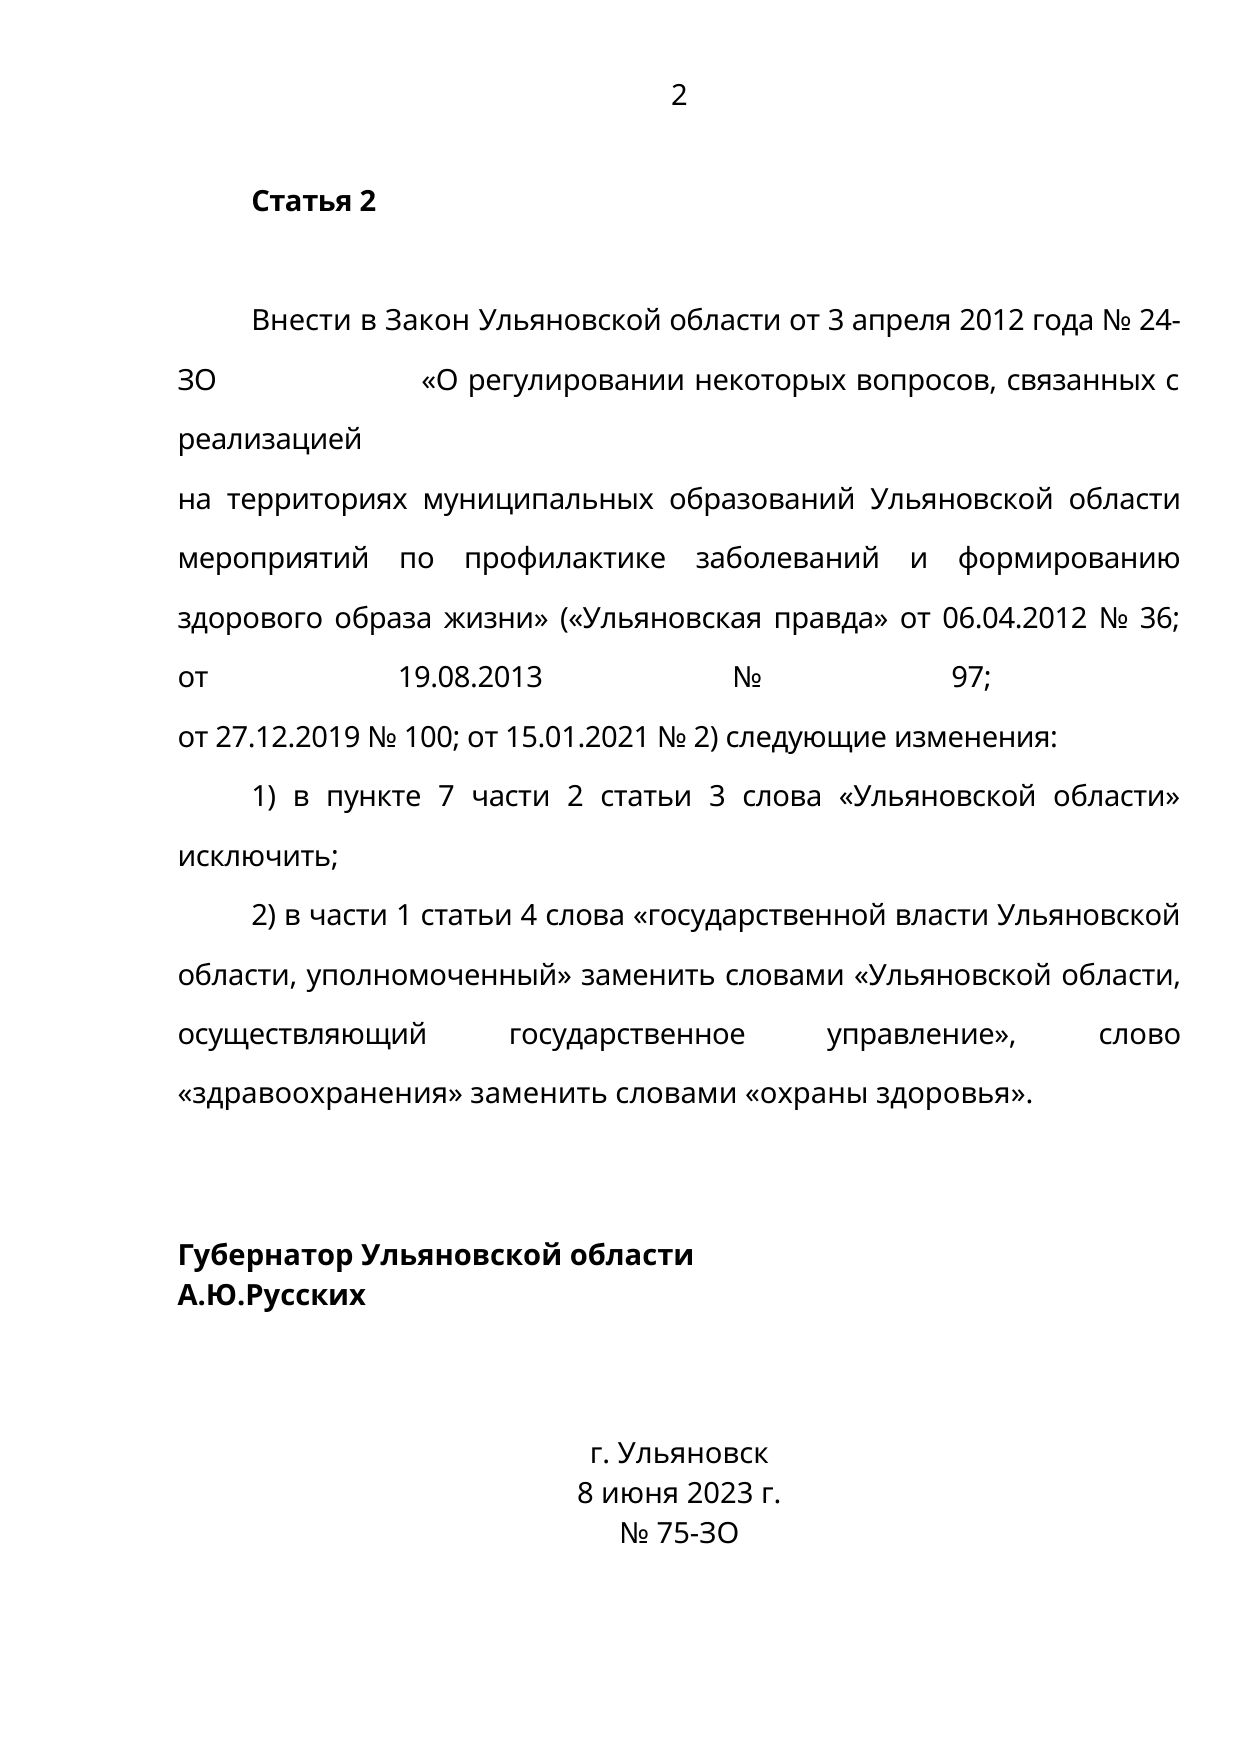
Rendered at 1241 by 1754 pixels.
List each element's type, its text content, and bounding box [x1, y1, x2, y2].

text Губернатор Ульяновской области А.Ю.Русских [177, 1234, 1181, 1314]
text Внести в Закон Ульяновской области от 3 апреля 2012 года № 24-ЗО «О регулировании некоторых вопросов, связанных с реализацией на территориях муниципальных образований Ульяновской области мероприятий по профилактике заболеваний и формированию здорового образа жизни» («Ульяновская правда» от 06.04.2012 № 36; от 19.08.2013 № 97; от 27.12.2019 № 100; от 15.01.2021 № 2) следующие изменения: [177, 299, 1181, 756]
text г. Ульяновск [177, 1433, 1181, 1472]
text Статья 2 [177, 181, 1181, 220]
text 1) в пункте 7 части 2 статьи 3 слова «Ульяновской области» исключить; [177, 775, 1181, 874]
text 8 июня 2023 г. [177, 1472, 1181, 1512]
text 2) в части 1 статьи 4 слова «государственной власти Ульяновской области, уполномоченный» заменить словами «Ульяновской области, осуществляющий государственное управление», слово «здравоохранения» заменить словами «охраны здоровья». [177, 894, 1181, 1112]
text № 75-ЗО [177, 1512, 1181, 1552]
